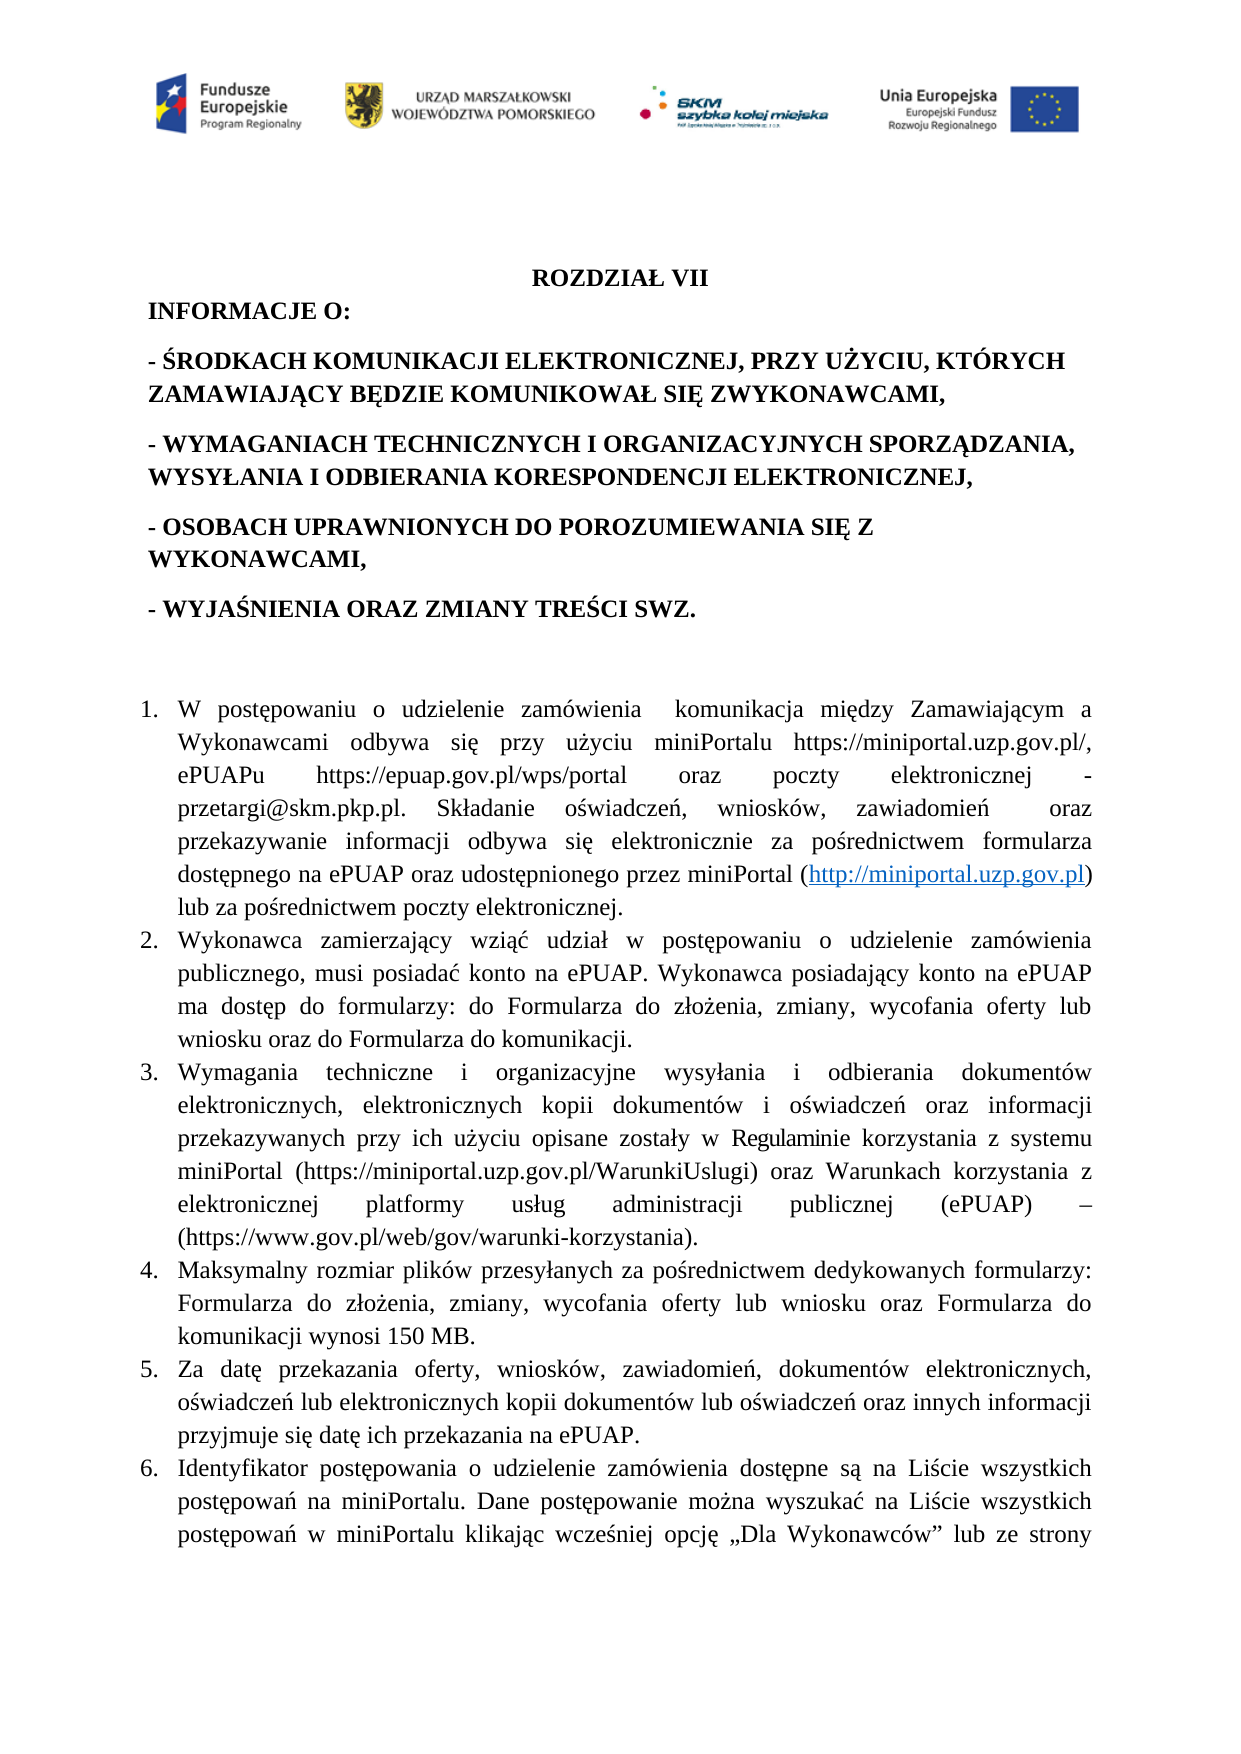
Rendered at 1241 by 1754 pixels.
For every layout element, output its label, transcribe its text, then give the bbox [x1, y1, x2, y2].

text INFORMACJE O: [148, 296, 1093, 325]
list Maksymalny rozmiar plików przesyłanych za pośrednictwem dedykowanych formularzy: Formularza do złożenia, zmiany, wycofania oferty lub wniosku oraz Formularza do komunikacji wynosi 150 MB. [140, 1255, 1093, 1350]
text ROZDZIAŁ VII [148, 263, 1093, 292]
list Wymagania techniczne i organizacyjne wysyłania i odbierania dokumentów elektronicznych, elektronicznych kopii dokumentów i oświadczeń oraz informacji przekazywanych przy ich użyciu opisane zostały w Regulaminie korzystania z systemu miniPortal (https://miniportal.uzp.gov.pl/WarunkiUslugi) oraz Warunkach korzystania z elektronicznej platformy usług administracji publicznej (ePUAP) – (https://www.gov.pl/web/gov/warunki-korzystania). [140, 1057, 1093, 1251]
list Wykonawca zamierzający wziąć udział w postępowaniu o udzielenie zamówienia publicznego, musi posiadać konto na ePUAP. Wykonawca posiadający konto na ePUAP ma dostęp do formularzy: do Formularza do złożenia, zmiany, wycofania oferty lub wniosku oraz do Formularza do komunikacji. [140, 925, 1093, 1053]
text - ŚRODKACH KOMUNIKACJI ELEKTRONICZNEJ, PRZY UŻYCIU, KTÓRYCH ZAMAWIAJĄCY BĘDZIE KOMUNIKOWAŁ SIĘ ZWYKONAWCAMI, [148, 346, 1093, 408]
list W postępowaniu o udzielenie zamówienia komunikacja między Zamawiającym a Wykonawcami odbywa się przy użyciu miniPortalu https://miniportal.uzp.gov.pl/, ePUAPu https://epuap.gov.pl/wps/portal oraz poczty elektronicznej - przetargi@skm.pkp.pl. Składanie oświadczeń, wniosków, zawiadomień oraz przekazywanie informacji odbywa się elektronicznie za pośrednictwem formularza dostępnego na ePUAP oraz udostępnionego przez miniPortal (http://miniportal.uzp.gov.pl) lub za pośrednictwem poczty elektronicznej. [140, 694, 1093, 921]
text - OSOBACH UPRAWNIONYCH DO POROZUMIEWANIA SIĘ Z WYKONAWCAMI, [148, 512, 1093, 573]
list Za datę przekazania oferty, wniosków, zawiadomień, dokumentów elektronicznych, oświadczeń lub elektronicznych kopii dokumentów lub oświadczeń oraz innych informacji przyjmuje się datę ich przekazania na ePUAP. [140, 1354, 1093, 1449]
picture [147, 73, 1093, 148]
text - WYJAŚNIENIA ORAZ ZMIANY TREŚCI SWZ. [148, 594, 1093, 623]
text - WYMAGANIACH TECHNICZNYCH I ORGANIZACYJNYCH SPORZĄDZANIA, WYSYŁANIA I ODBIERANIA KORESPONDENCJI ELEKTRONICZNEJ, [148, 429, 1093, 491]
